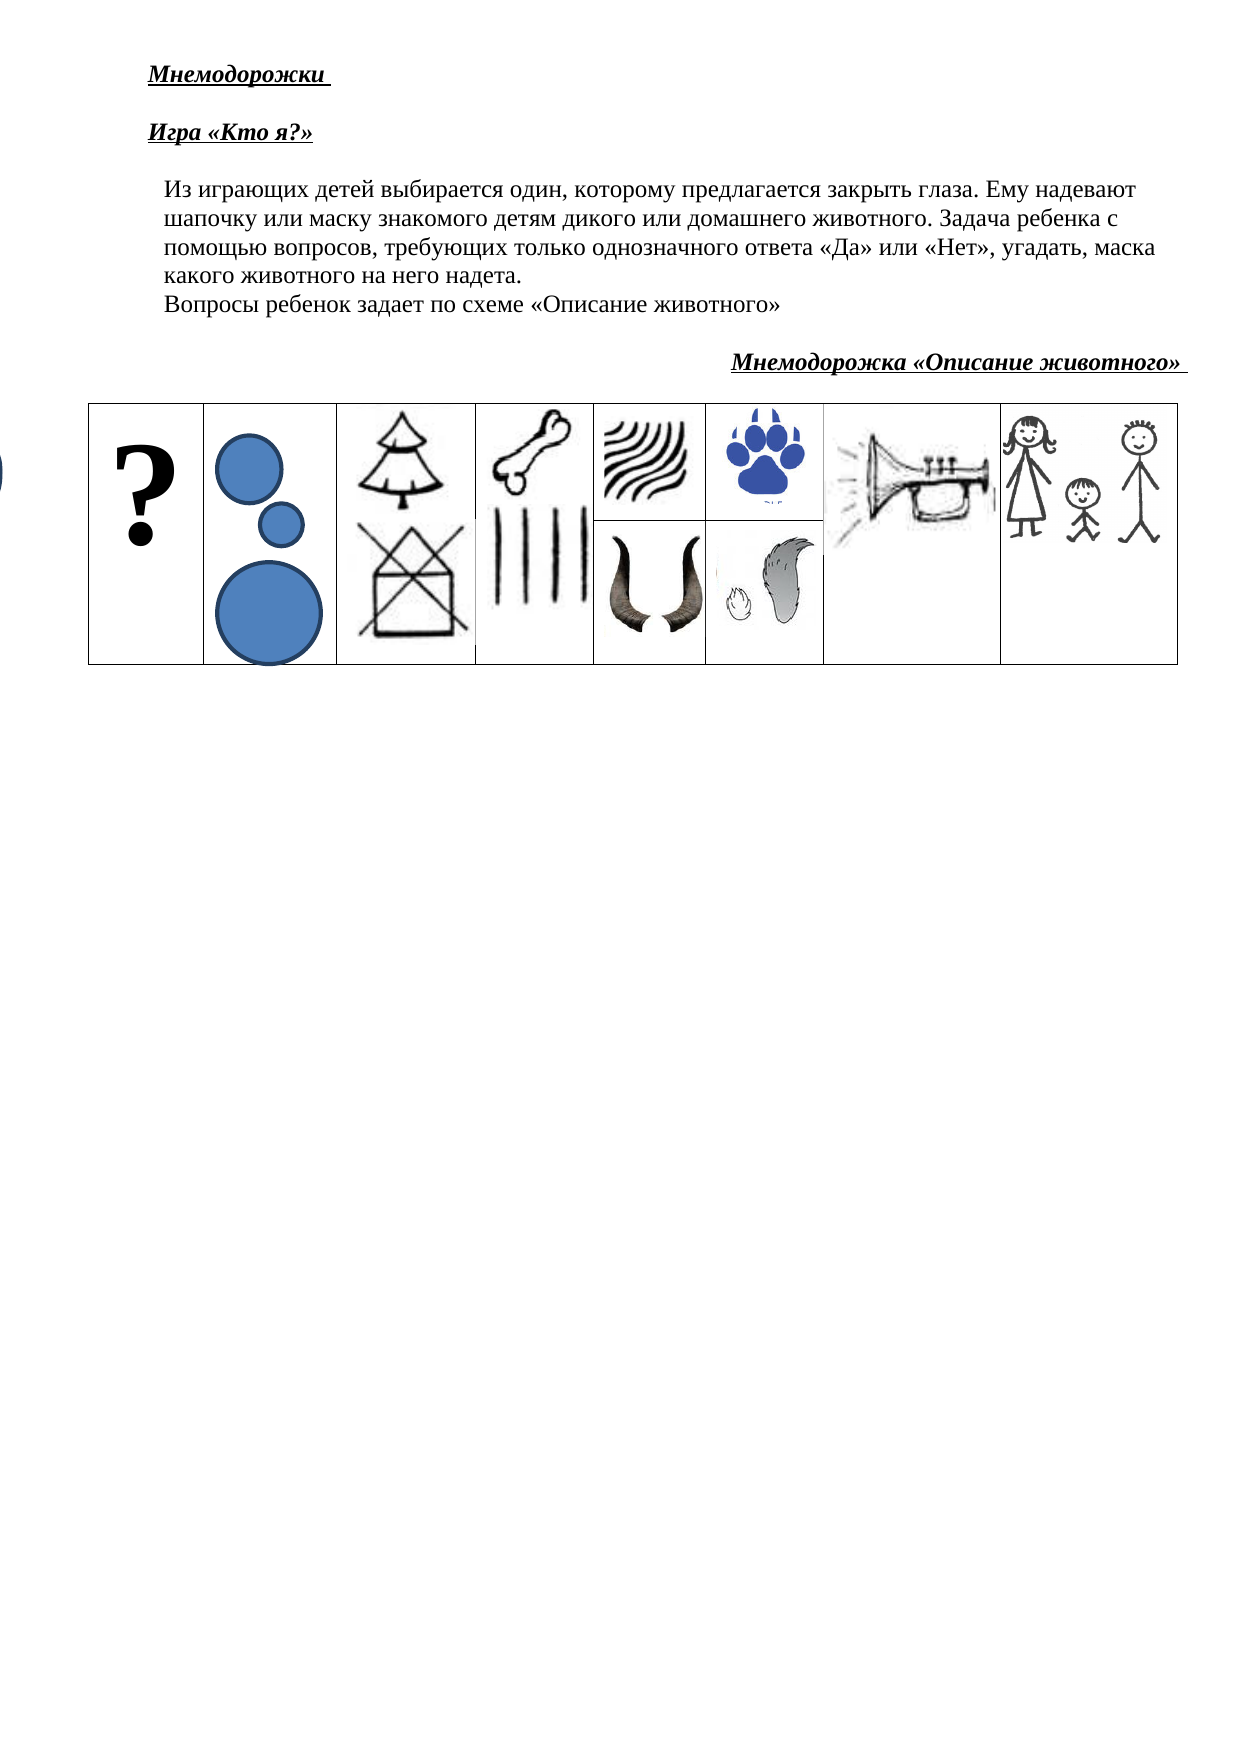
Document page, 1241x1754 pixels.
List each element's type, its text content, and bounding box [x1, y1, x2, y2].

table_header ? [89, 404, 203, 664]
text Мнемодорожки [89, 59, 1181, 88]
table_header [1001, 404, 1177, 664]
text Мнемодорожка «Описание животного» [89, 347, 1181, 375]
picture [716, 521, 817, 630]
table_cell [594, 521, 705, 664]
table_header [337, 404, 475, 664]
picture [604, 521, 706, 637]
table_header [594, 404, 705, 520]
picture [347, 404, 476, 645]
list Вопросы ребенок задает по схеме «Описание животного» [164, 289, 1181, 318]
picture [823, 404, 999, 555]
picture [716, 404, 817, 505]
table_header [476, 404, 593, 664]
table_cell [706, 521, 823, 664]
picture [604, 416, 694, 505]
table_header [204, 404, 336, 664]
table_header [706, 404, 823, 520]
text Игра «Кто я?» [89, 117, 1181, 145]
list Из играющих детей выбирается один, которому предлагается закрыть глаза. Ему надевают шапочку или маску знакомого детям дикого или домашнего животного. Задача ребенка с помощью вопросов, требующих только однозначного ответа «Да» или «Нет», угадать, маска какого животного на него надета. [164, 174, 1181, 289]
table_header [824, 404, 1000, 664]
picture [486, 404, 593, 614]
picture [1003, 404, 1167, 543]
